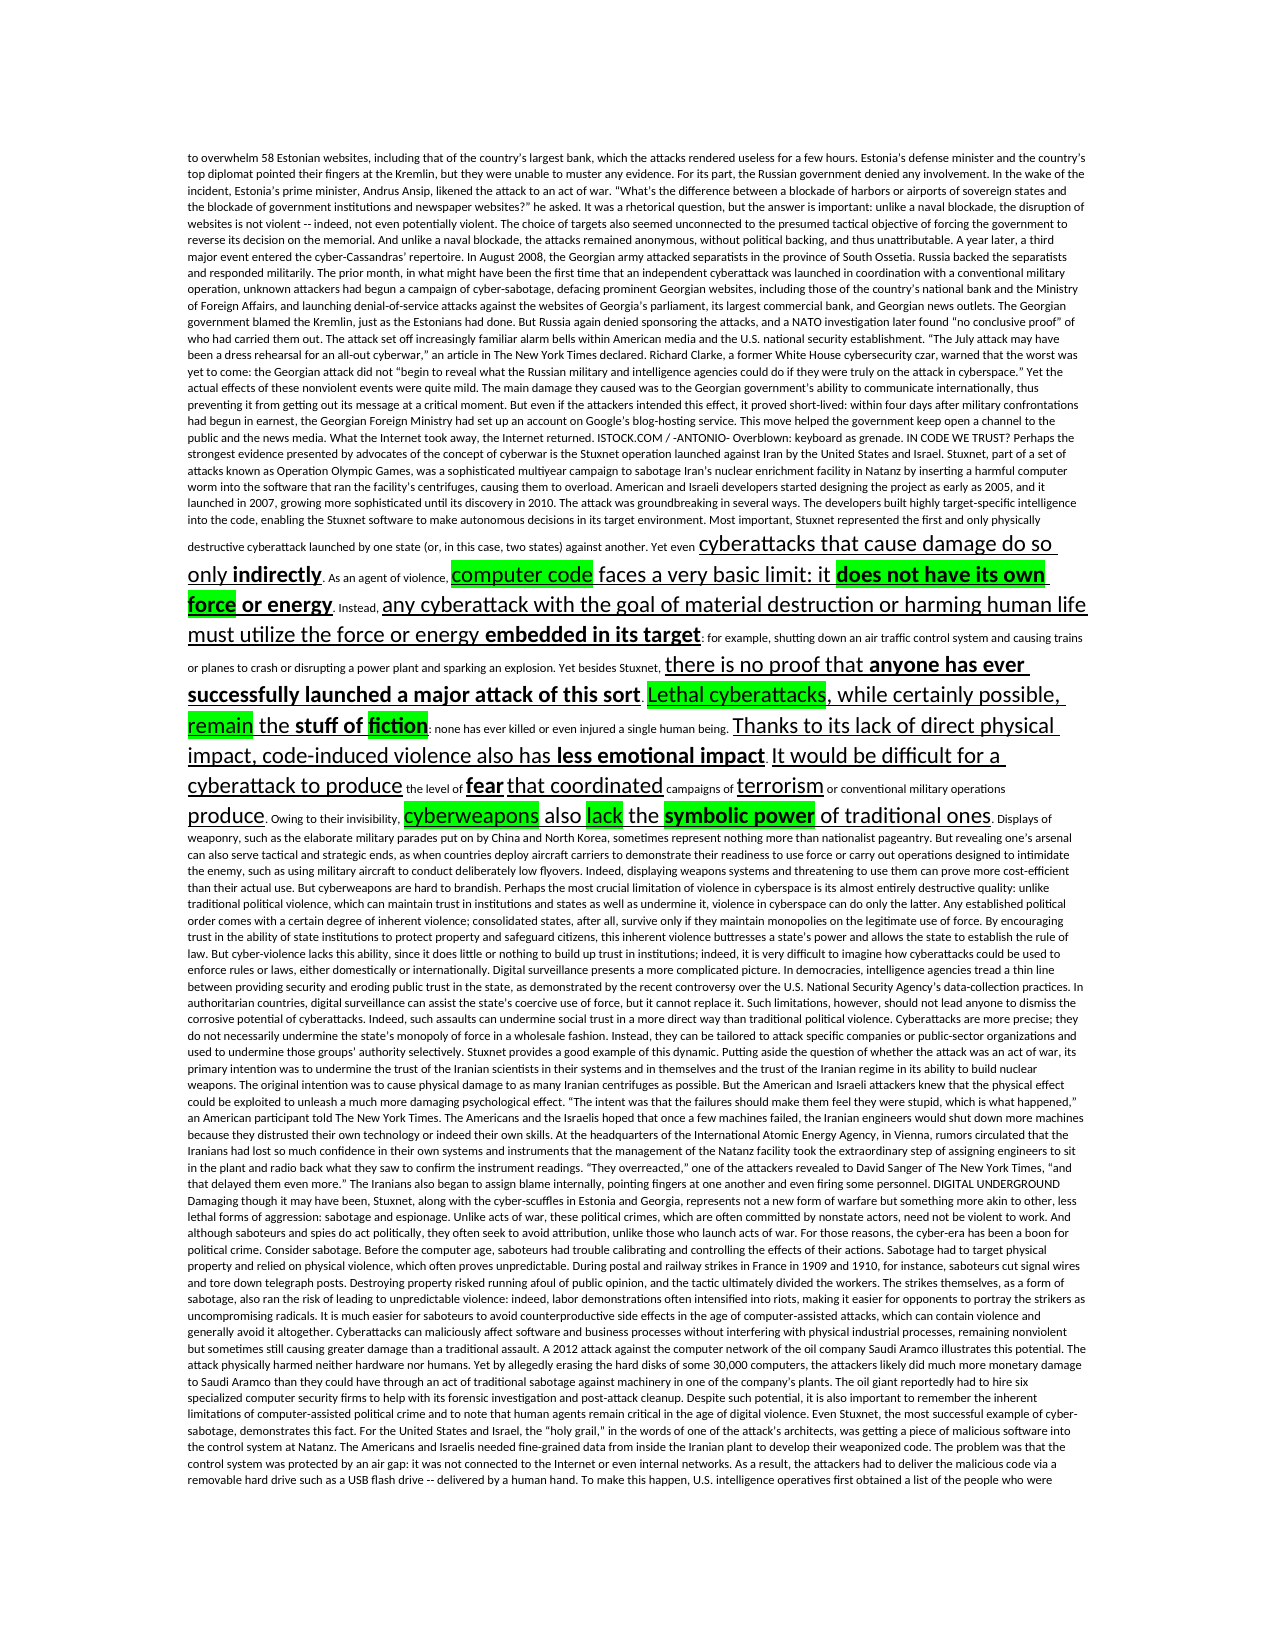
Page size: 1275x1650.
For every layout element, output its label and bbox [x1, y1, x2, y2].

text [187, 150, 1087, 1488]
